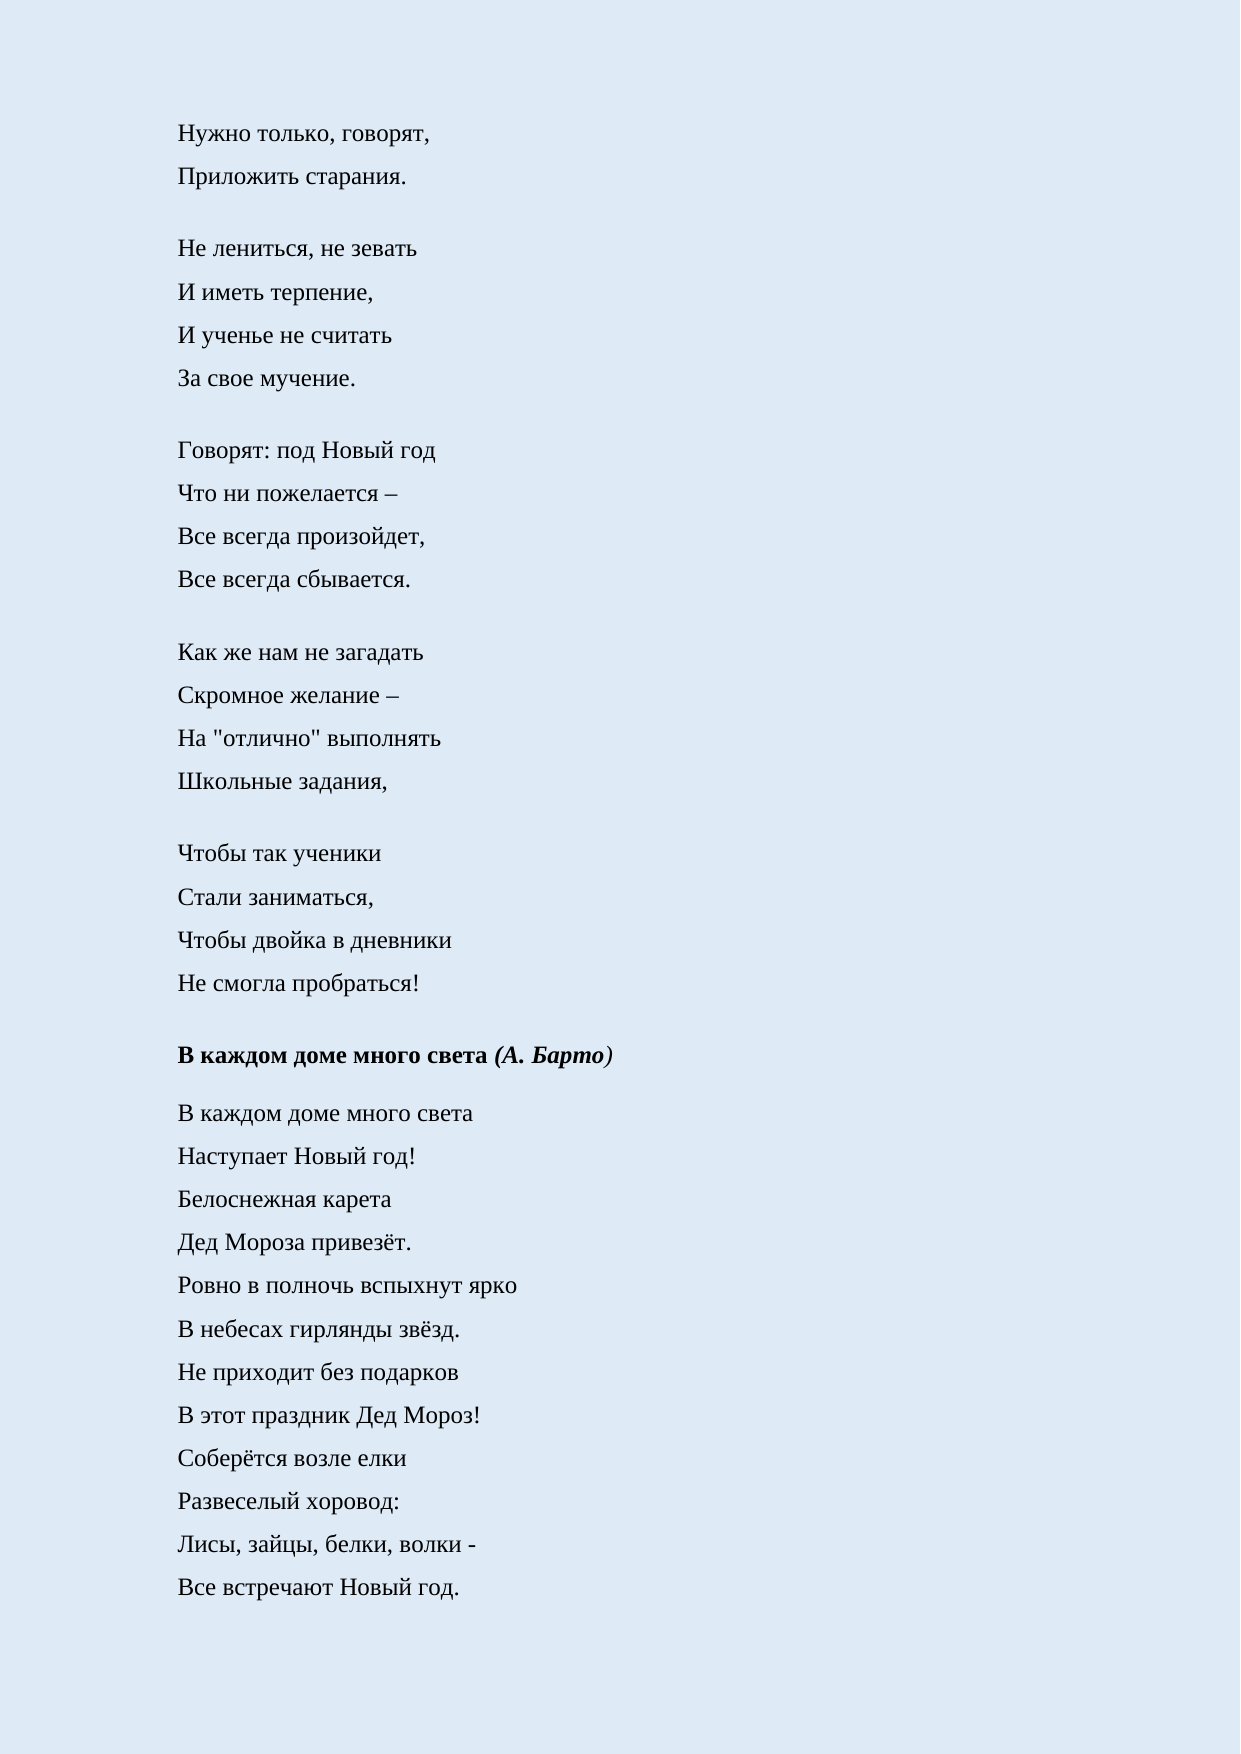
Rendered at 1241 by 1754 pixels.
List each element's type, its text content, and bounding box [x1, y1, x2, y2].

text В каждом доме много света (А. Барто) [177, 1040, 1152, 1069]
text В каждом доме много света Наступает Новый год! Белоснежная карета Дед Мороза привезёт. Ровно в полночь вспыхнут ярко В небесах гирлянды звёзд. Не приходит без подарков В этот праздник Дед Мороз! Соберётся возле елки Развеселый хоровод: Лисы, зайцы, белки, волки - Все встречают Новый год. [177, 1098, 1152, 1601]
text Чтобы так ученики Стали заниматься, Чтобы двойка в дневники Не смогла пробраться! [177, 838, 1152, 997]
text Как же нам не загадать Скромное желание – На "отлично" выполнять Школьные задания, [177, 637, 1152, 795]
text Не лениться, не зевать И иметь терпение, И ученье не считать За свое мучение. [177, 233, 1152, 392]
text Говорят: под Новый год Что ни пожелается – Все всегда произойдет, Все всегда сбывается. [177, 435, 1152, 593]
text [177, 118, 1152, 190]
